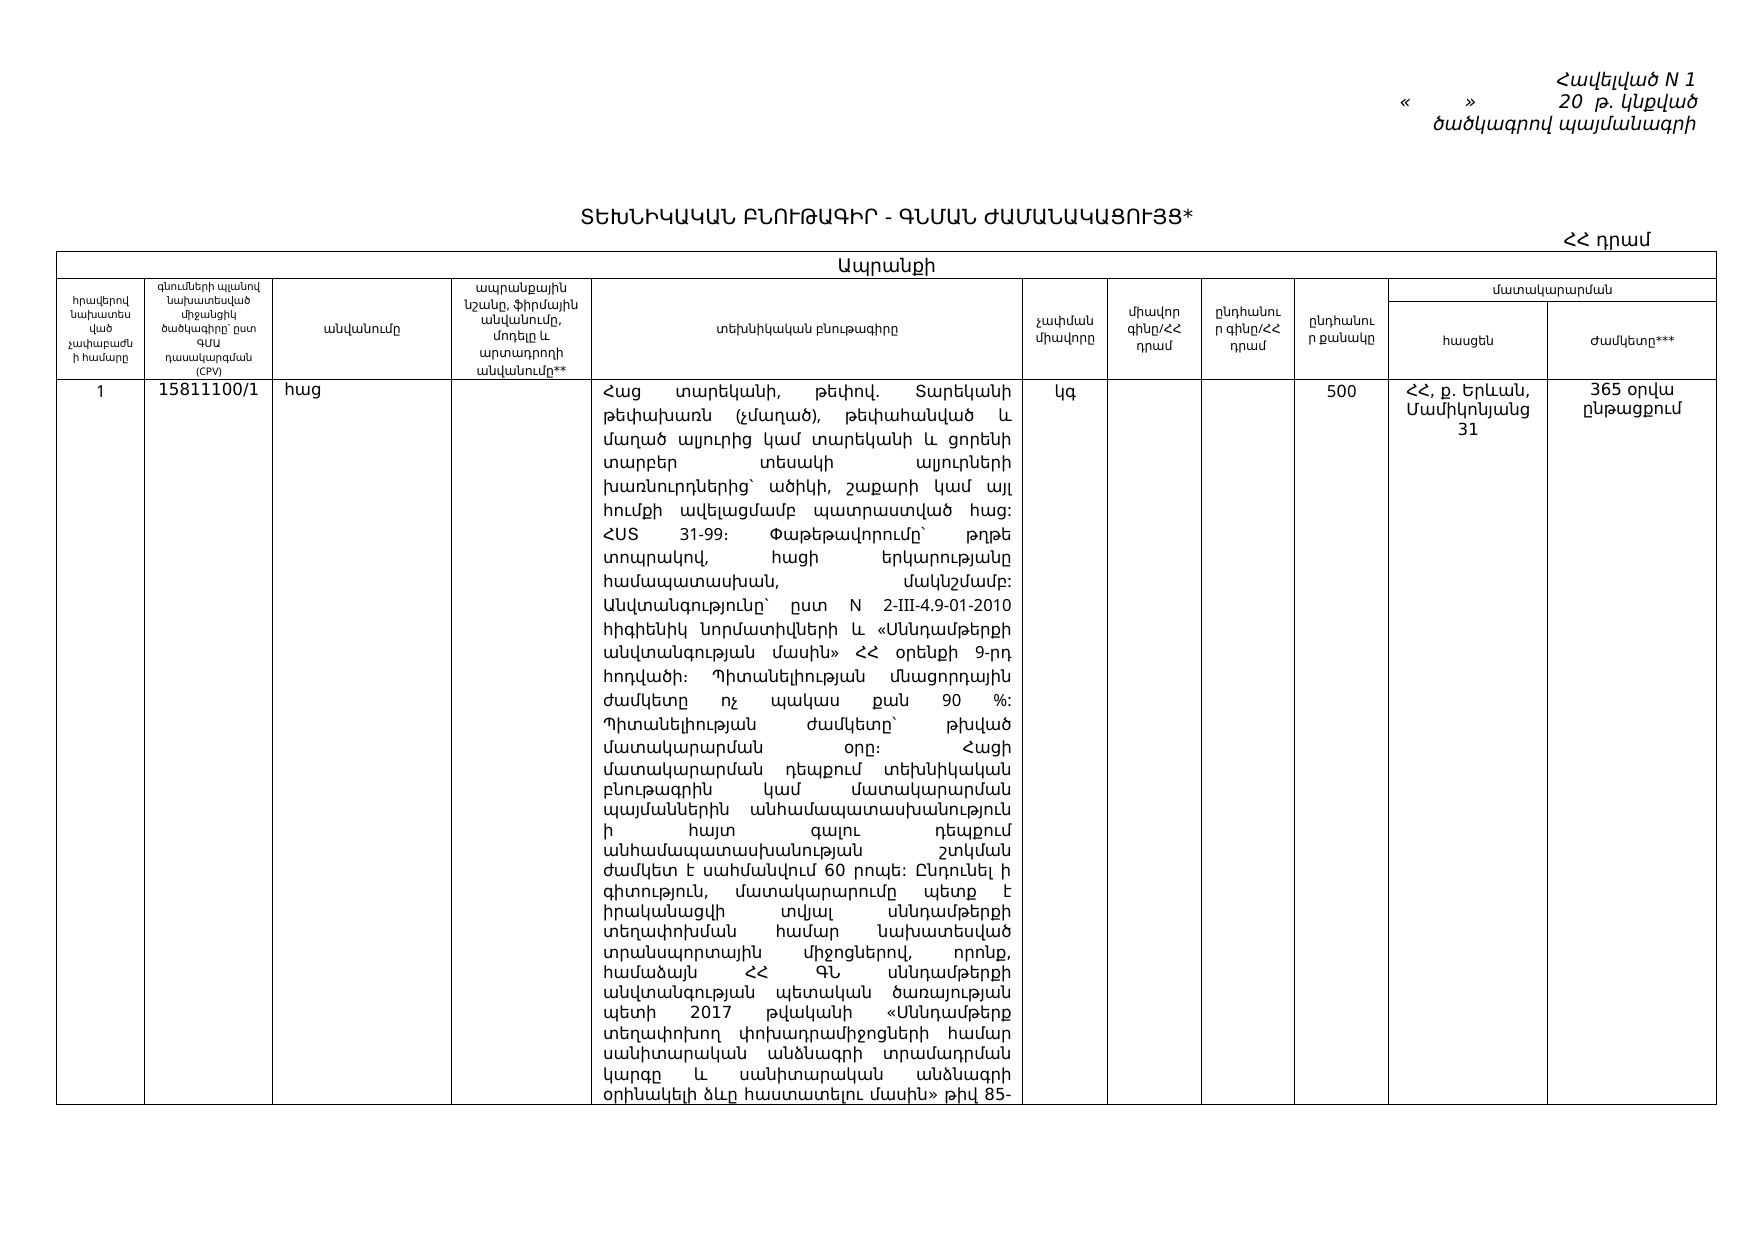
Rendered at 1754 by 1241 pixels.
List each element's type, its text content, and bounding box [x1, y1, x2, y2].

text ծածկագրով պայմանագրի [75, 113, 1698, 134]
table_cell ընդհանուր գինը/ՀՀ դրամ [1202, 279, 1294, 379]
table_cell ապրանքային նշանը, ֆիրմային անվանումը, մոդելը և արտադրողի անվանումը** [452, 279, 591, 379]
table_cell չափման միավորը [1023, 279, 1107, 379]
table_cell կգ [1023, 380, 1107, 1104]
table_cell ընդհանուր քանակը [1295, 279, 1388, 379]
table_cell հրավերով նախատեսված չափաբաժնի համարը [57, 279, 144, 379]
table_cell [1202, 380, 1294, 1104]
table_cell տեխնիկական բնութագիրը [592, 279, 1022, 379]
table_cell 15811100/1 [145, 380, 272, 1104]
table_cell 365 օրվա ընթացքում [1548, 380, 1716, 1104]
table_header Ապրանքի [57, 252, 1716, 278]
table_cell [1108, 380, 1201, 1104]
table_cell միավոր գինը/ՀՀ դրամ [1108, 279, 1201, 379]
table_cell հաց [273, 380, 451, 1104]
table_cell Ժամկետը*** [1548, 302, 1716, 379]
table_cell [452, 380, 591, 1104]
table_cell 500 [1295, 380, 1388, 1104]
table_cell 1 [57, 380, 144, 1104]
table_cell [1389, 380, 1547, 1104]
table_cell անվանումը [273, 279, 451, 379]
table_cell մատակարարման [1389, 279, 1716, 301]
text ՀՀ դրամ [75, 229, 1651, 251]
text ՏԵԽՆԻԿԱԿԱՆ ԲՆՈՒԹԱԳԻՐ - ԳՆՄԱՆ ԺԱՄԱՆԱԿԱՑՈՒՅՑ* [75, 205, 1698, 229]
table_cell հասցեն [1389, 302, 1547, 379]
table_cell գնումների պլանով նախատեսված միջանցիկ ծածկագիրը` ըստ ԳՄԱ դասակարգման (CPV) [145, 279, 272, 379]
text Հավելված N 1 [75, 69, 1698, 91]
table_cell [592, 380, 1022, 1104]
text « » 20 թ. կնքված [75, 91, 1698, 113]
